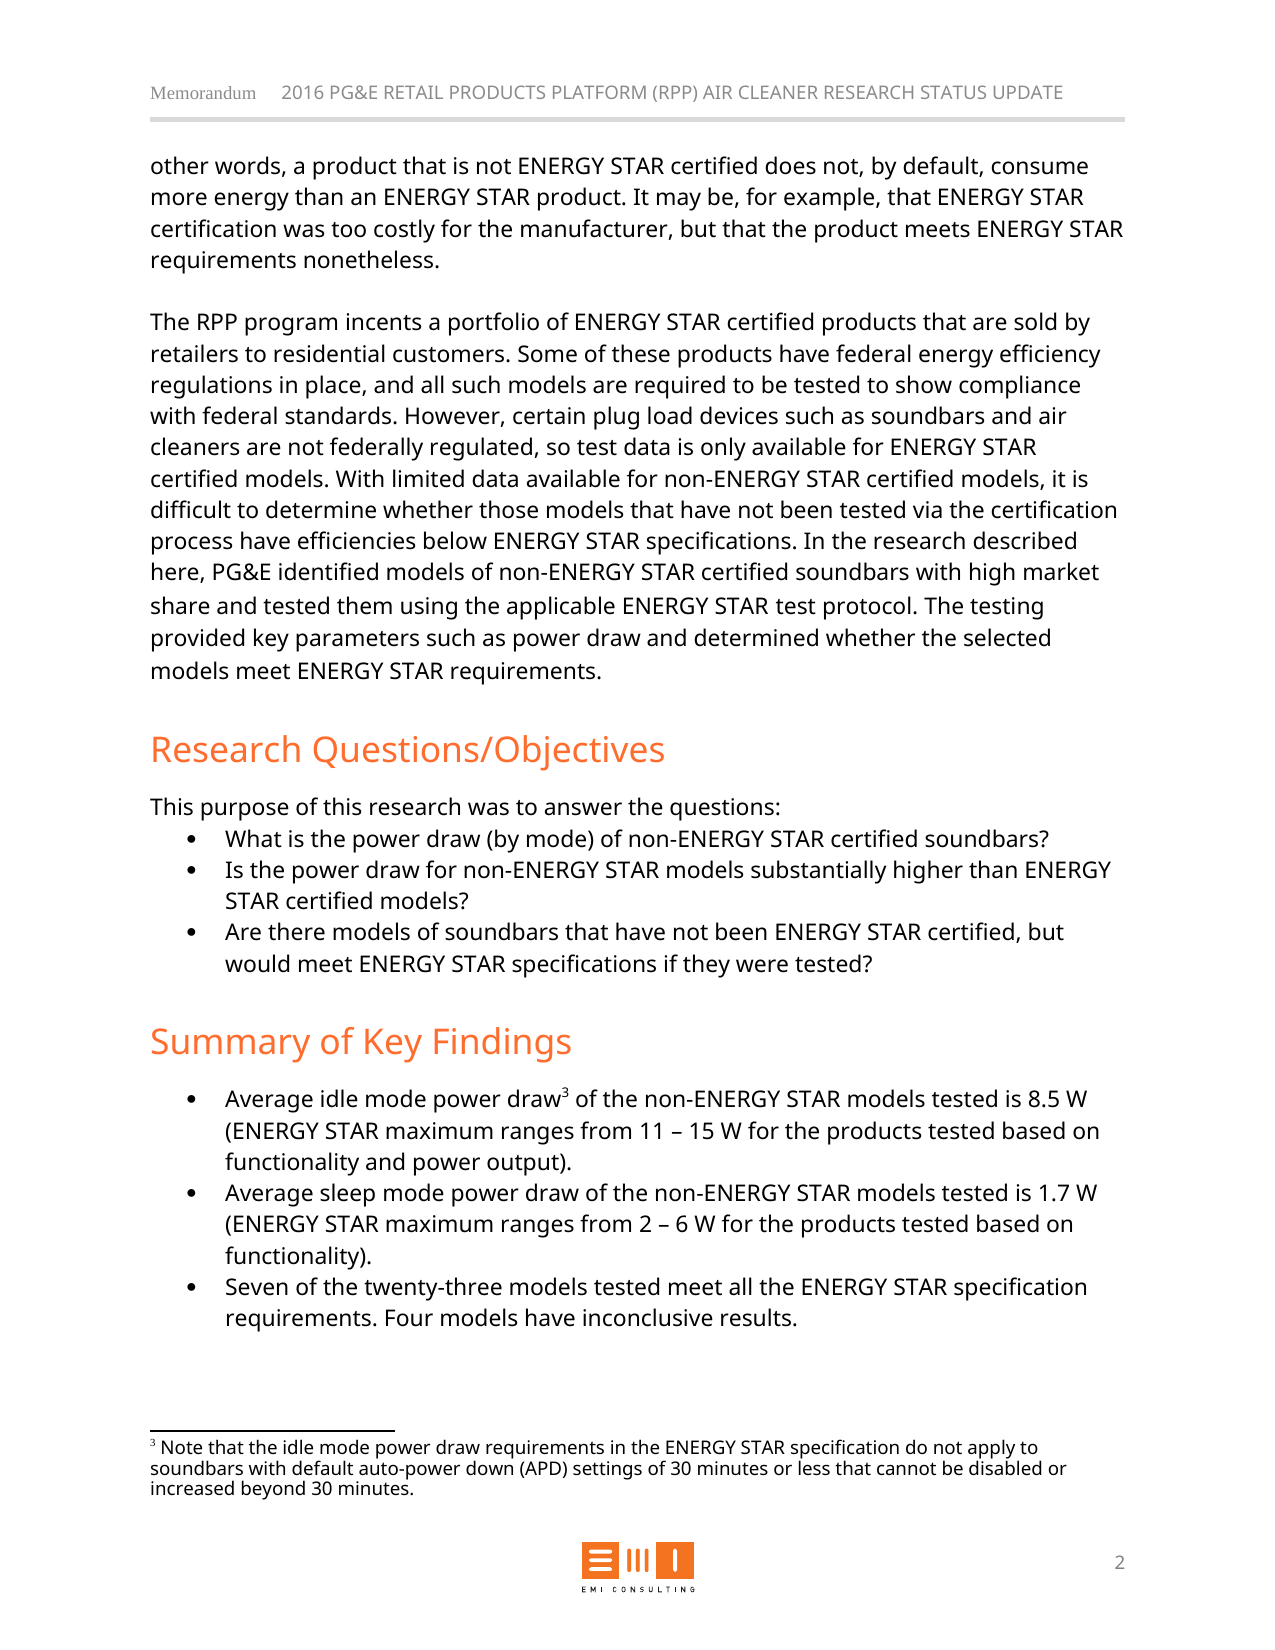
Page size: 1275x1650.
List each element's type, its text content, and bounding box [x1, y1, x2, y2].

subtitle Summary of Key Findings [150, 1016, 1125, 1064]
list Average sleep mode power draw of the non-ENERGY STAR models tested is 1.7 W (ENERGY STAR maximum ranges from 2 – 6 W for the products tested based on functionality). [187, 1177, 1125, 1271]
list Is the power draw for non-ENERGY STAR models substantially higher than ENERGY STAR certified models? [187, 854, 1125, 916]
list What is the power draw (by mode) of non-ENERGY STAR certified soundbars? [187, 823, 1125, 854]
list Average idle mode power draw of the non-ENERGY STAR models tested is 8.5 W (ENERGY STAR maximum ranges from 11 – 15 W for the products tested based on functionality and power output). [187, 1083, 1125, 1177]
text This purpose of this research was to answer the questions: [150, 791, 1125, 823]
text The RPP program incents a portfolio of ENERGY STAR certified products that are sold by retailers to residential customers. Some of these products have federal energy efficiency regulations in place, and all such models are required to be tested to show compliance with federal standards. However, certain plug load devices such as soundbars and air cleaners are not federally regulated, so test data is only available for ENERGY STAR certified models. With limited data available for non-ENERGY STAR certified models, it is difficult to determine whether those models that have not been tested via the certification process have efficiencies below ENERGY STAR specifications. In the research described here, PG&E identified models of non-ENERGY STAR certified soundbars with high market share and tested them using the applicable ENERGY STAR test protocol. The testing provided key parameters such as power draw and determined whether the selected models meet ENERGY STAR requirements. [150, 306, 1125, 687]
subtitle Research Questions/Objectives [150, 724, 1125, 773]
list Seven of the twenty-three models tested meet all the ENERGY STAR specification requirements. Four models have inconclusive results. [187, 1271, 1125, 1333]
list Are there models of soundbars that have not been ENERGY STAR certified, but would meet ENERGY STAR specifications if they were tested? [187, 916, 1125, 979]
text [150, 150, 1125, 275]
